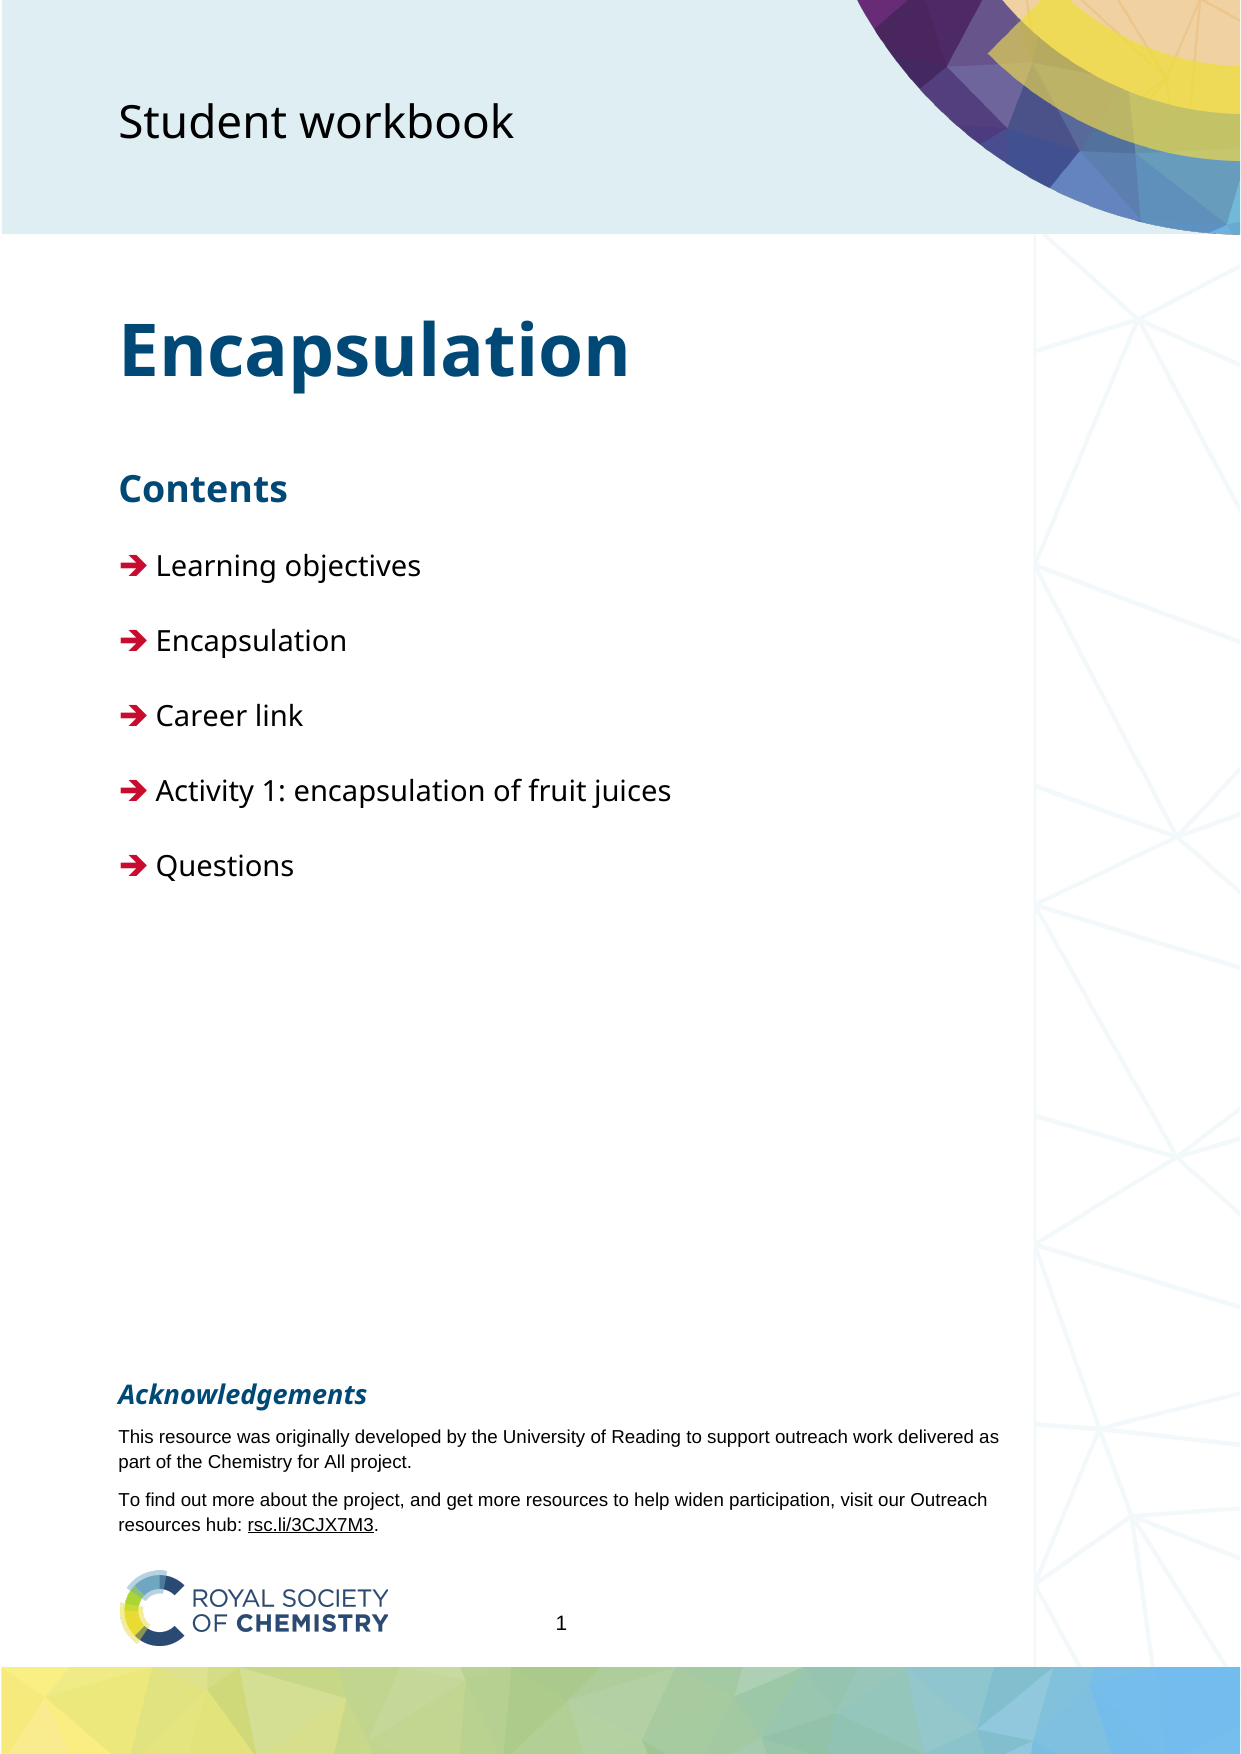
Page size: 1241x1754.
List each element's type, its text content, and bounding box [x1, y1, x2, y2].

text Career link [118, 686, 1004, 736]
subtitle Acknowledgements [118, 1378, 1004, 1411]
subtitle Contents [118, 467, 1004, 511]
text Learning objectives [118, 536, 1004, 586]
text Questions [118, 836, 1004, 886]
picture [1, 0, 1241, 1754]
text This resource was originally developed by the University of Reading to support outreach work delivered as part of the Chemistry for All project. [118, 1424, 1004, 1474]
text To find out more about the project, and get more resources to help widen participation, visit our Outreach resources hub: rsc.li/3CJX7M3. [118, 1486, 1004, 1536]
text Encapsulation [118, 611, 1004, 661]
picture [119, 1570, 389, 1646]
title Encapsulation [118, 311, 1004, 392]
text Activity 1: encapsulation of fruit juices [118, 761, 1004, 811]
